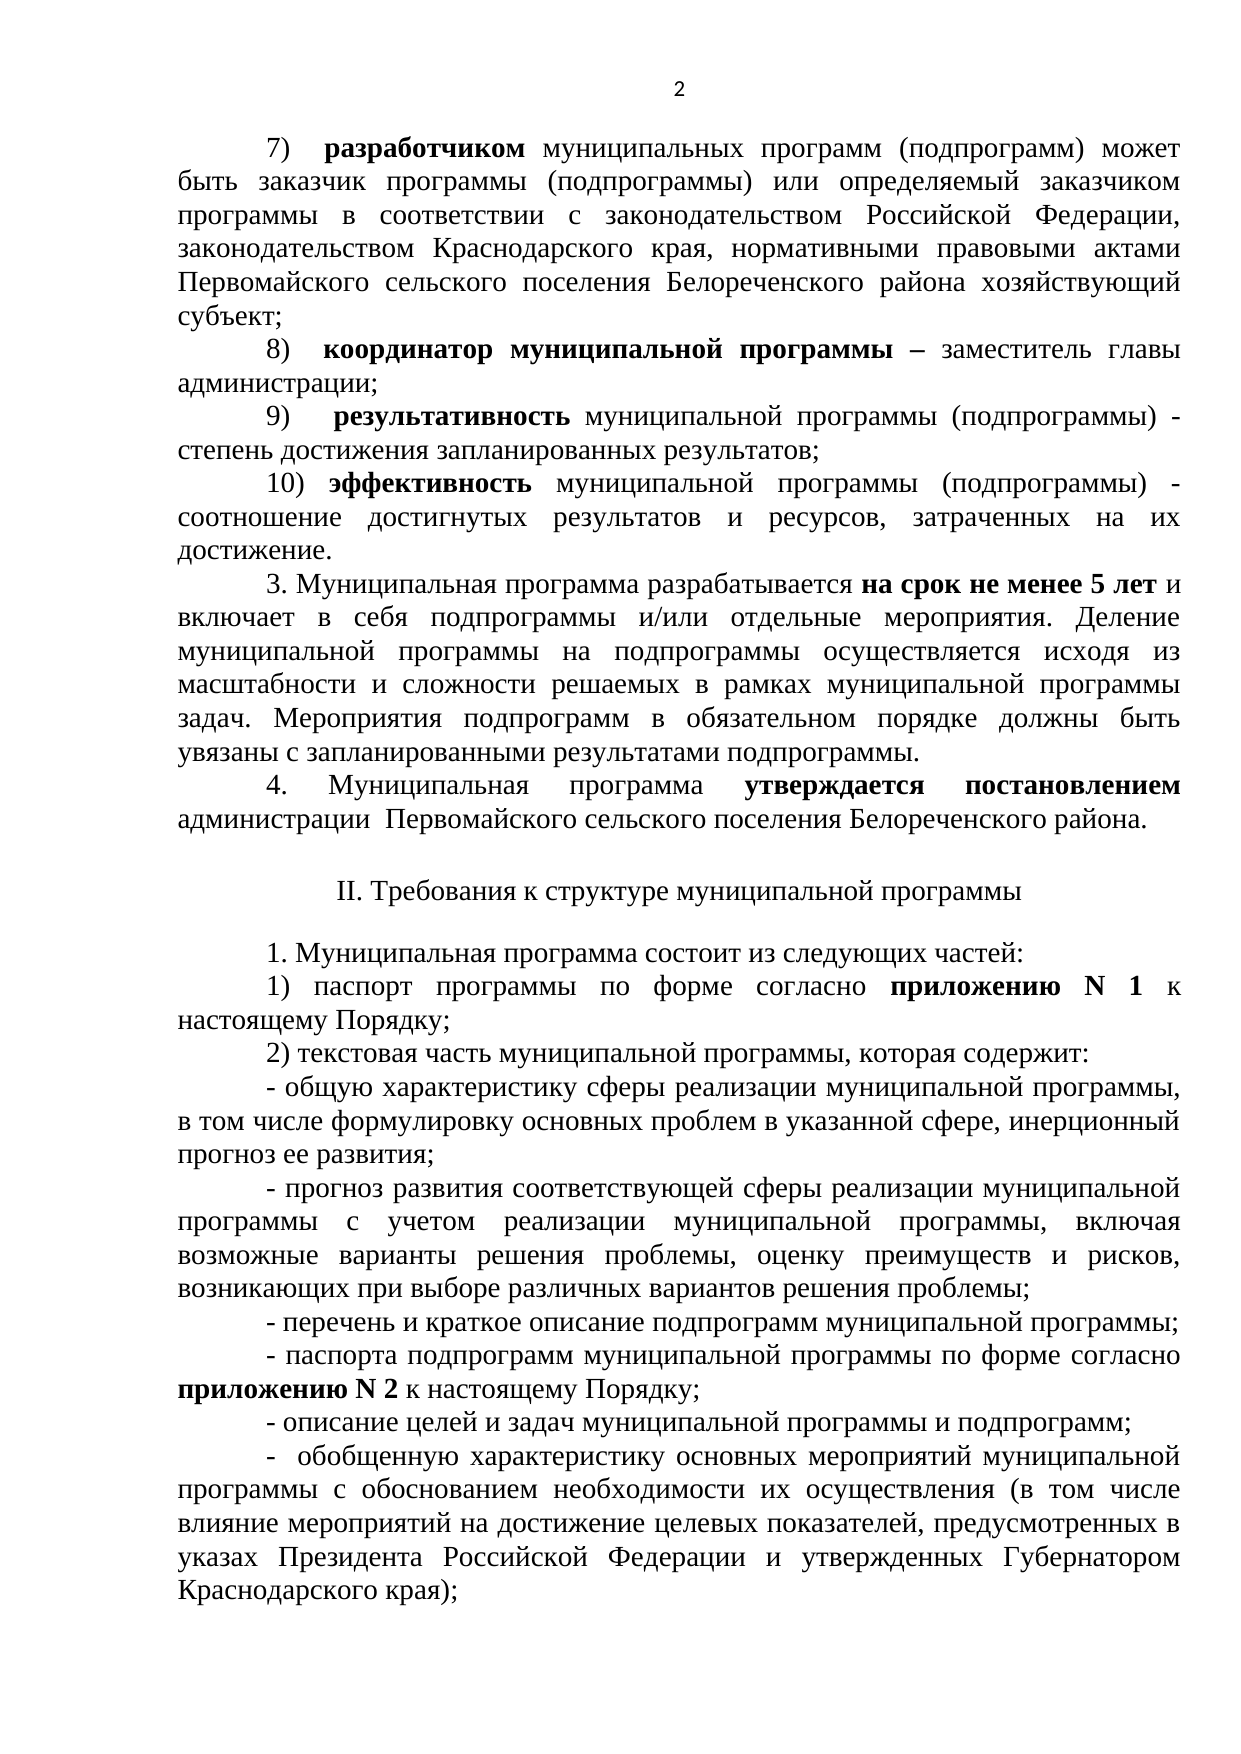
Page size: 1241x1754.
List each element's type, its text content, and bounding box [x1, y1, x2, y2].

text 4. Муниципальная программа утверждается постановлением администрации Первомайского сельского поселения Белореченского района. [177, 767, 1181, 834]
text 7) разработчиком муниципальных программ (подпрограмм) может быть заказчик программы (подпрограммы) или определяемый заказчиком программы в соответствии с законодательством Российской Федерации, законодательством Краснодарского края, нормативными правовыми актами Первомайского сельского поселения Белореченского района хозяйствующий субъект; [177, 130, 1181, 331]
text - обобщенную характеристику основных мероприятий муниципальной программы с обоснованием необходимости их осуществления (в том числе влияние мероприятий на достижение целевых показателей, предусмотренных в указах Президента Российской Федерации и утвержденных Губернатором Краснодарского края); [177, 1438, 1181, 1606]
text 8) координатор муниципальной программы – заместитель главы администрации; [177, 331, 1181, 398]
text - перечень и краткое описание подпрограмм муниципальной программы; [177, 1304, 1181, 1337]
text - паспорта подпрограмм муниципальной программы по форме согласно приложению N 2 к настоящему Порядку; [177, 1337, 1181, 1404]
text - общую характеристику сферы реализации муниципальной программы, в том числе формулировку основных проблем в указанной сфере, инерционный прогноз ее развития; [177, 1069, 1181, 1170]
text 10) эффективность муниципальной программы (подпрограммы) - соотношение достигнутых результатов и ресурсов, затраченных на их достижение. [177, 465, 1181, 566]
text - описание целей и задач муниципальной программы и подпрограмм; [177, 1404, 1181, 1438]
text 3. Муниципальная программа разрабатывается на срок не менее 5 лет и включает в себя подпрограммы и/или отдельные мероприятия. Деление муниципальной программы на подпрограммы осуществляется исходя из масштабности и сложности решаемых в рамках муниципальной программы задач. Мероприятия подпрограмм в обязательном порядке должны быть увязаны с запланированными результатами подпрограммы. [177, 566, 1181, 767]
text 9) результативность муниципальной программы (подпрограммы) - степень достижения запланированных результатов; [177, 398, 1181, 465]
text 1) паспорт программы по форме согласно приложению N 1 к настоящему Порядку; [177, 968, 1181, 1036]
text 1. Муниципальная программа состоит из следующих частей: [177, 935, 1181, 968]
text 2) текстовая часть муниципальной программы, которая содержит: [177, 1036, 1181, 1069]
text II. Требования к структуре муниципальной программы [177, 873, 1181, 906]
text - прогноз развития соответствующей сферы реализации муниципальной программы с учетом реализации муниципальной программы, включая возможные варианты решения проблемы, оценку преимуществ и рисков, возникающих при выборе различных вариантов решения проблемы; [177, 1170, 1181, 1304]
